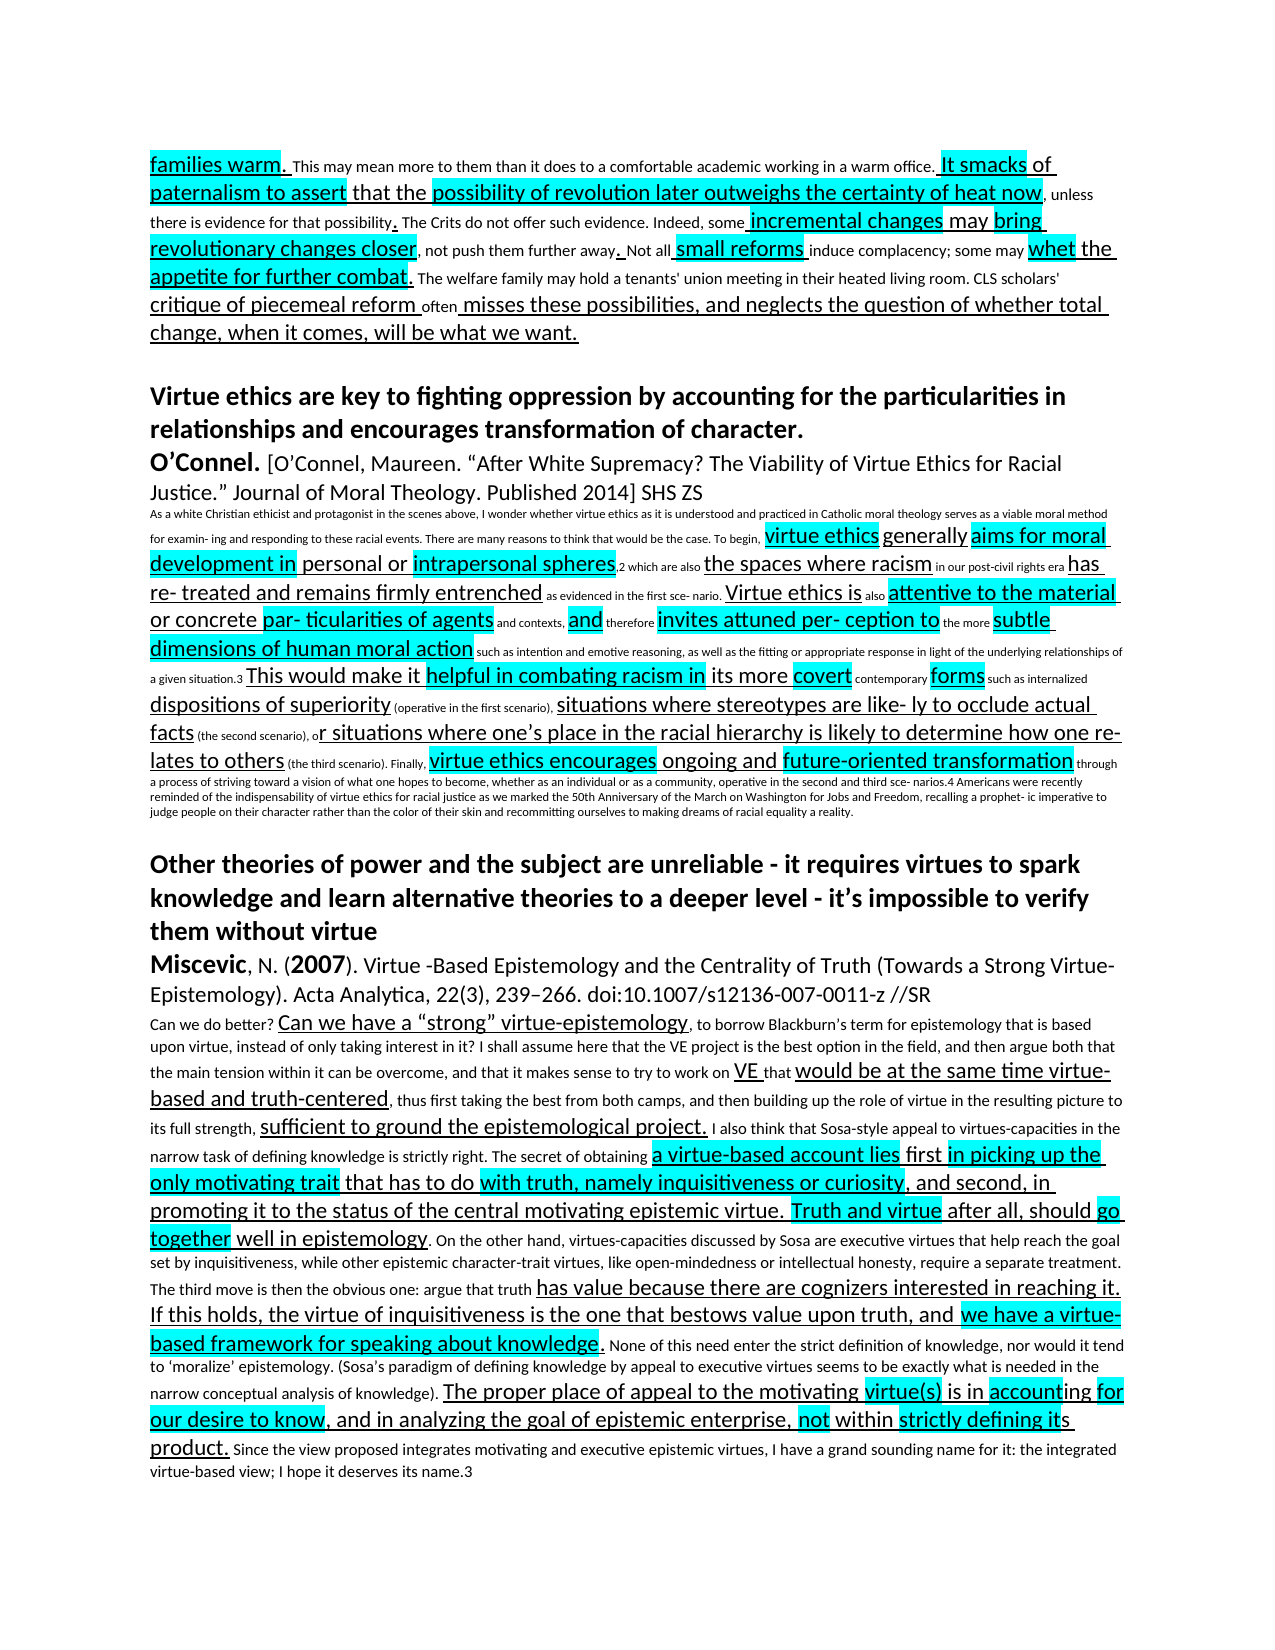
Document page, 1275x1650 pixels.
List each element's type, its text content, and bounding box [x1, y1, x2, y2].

text As a white Christian ethicist and protagonist in the scenes above, I wonder whether virtue ethics as it is understood and practiced in Catholic moral theology serves as a viable moral method for examin- ing and responding to these racial events. There are many reasons to think that would be the case. To begin, virtue ethics generally aims for moral development in personal or intrapersonal spheres,2 which are also the spaces where racism in our post-civil rights era has re- treated and remains firmly entrenched as evidenced in the first sce- nario. Virtue ethics is also attentive to the material or concrete par- ticularities of agents and contexts, and therefore invites attuned per- ception to the more subtle dimensions of human moral action such as intention and emotive reasoning, as well as the fitting or appropriate response in light of the underlying relationships of a given situation.3 This would make it helpful in combating racism in its more covert contemporary forms such as internalized dispositions of superiority (operative in the first scenario), situations where stereotypes are like- ly to occlude actual facts (the second scenario), or situations where one’s place in the racial hierarchy is likely to determine how one re- lates to others (the third scenario). Finally, virtue ethics encourages ongoing and future-oriented transformation through a process of striving toward a vision of what one hopes to become, whether as an individual or as a community, operative in the second and third sce- narios.4 Americans were recently reminded of the indispensability of virtue ethics for racial justice as we marked the 50th Anniversary of the March on Washington for Jobs and Freedom, recalling a prophet- ic imperative to judge people on their character rather than the color of their skin and recommitting ourselves to making dreams of racial equality a reality. [150, 506, 1125, 820]
text O’Connel. [O’Connel, Maureen. “After White Supremacy? The Viability of Virtue Ethics for Racial Justice.” Journal of Moral Theology. Published 2014] SHS ZS [150, 445, 1125, 506]
text Can we do better? Can we have a “strong” virtue-epistemology, to borrow Blackburn’s term for epistemology that is based upon virtue, instead of only taking interest in it? I shall assume here that the VE project is the best option in the field, and then argue both that the main tension within it can be overcome, and that it makes sense to try to work on VE that would be at the same time virtue-based and truth-centered, thus first taking the best from both camps, and then building up the role of virtue in the resulting picture to its full strength, sufficient to ground the epistemological project. I also think that Sosa-style appeal to virtues-capacities in the narrow task of defining knowledge is strictly right. The secret of obtaining a virtue-based account lies first in picking up the only motivating trait that has to do with truth, namely inquisitiveness or curiosity, and second, in promoting it to the status of the central motivating epistemic virtue. Truth and virtue after all, should go together well in epistemology. On the other hand, virtues-capacities discussed by Sosa are executive virtues that help reach the goal set by inquisitiveness, while other epistemic character-trait virtues, like open-mindedness or intellectual honesty, require a separate treatment. The third move is then the obvious one: argue that truth has value because there are cognizers interested in reaching it. If this holds, the virtue of inquisitiveness is the one that bestows value upon truth, and we have a virtue-based framework for speaking about knowledge. None of this need enter the strict definition of knowledge, nor would it tend to ‘moralize’ epistemology. (Sosa’s paradigm of defining knowledge by appeal to executive virtues seems to be exactly what is needed in the narrow conceptual analysis of knowledge). The proper place of appeal to the motivating virtue(s) is in accounting for our desire to know, and in analyzing the goal of epistemic enterprise, not within strictly defining its product. Since the view proposed integrates motivating and executive epistemic virtues, I have a grand sounding name for it: the integrated virtue-based view; I hope it deserves its name.3 [150, 1008, 1125, 1220]
text Other theories of power and the subject are unreliable - it requires virtues to spark knowledge and learn alternative theories to a deeper level - it’s impossible to verify them without virtue [150, 848, 1125, 947]
text Can we do better? Can we have a “strong” virtue-epistemology, to borrow Blackburn’s term for epistemology that is based upon virtue, instead of only taking interest in it? I shall assume here that the VE project is the best option in the field, and then argue both that the main tension within it can be overcome, and that it makes sense to try to work on VE that would be at the same time virtue-based and truth-centered, thus first taking the best from both camps, and then building up the role of virtue in the resulting picture to its full strength, sufficient to ground the epistemological project. I also think that Sosa-style appeal to virtues-capacities in the narrow task of defining knowledge is strictly right. The secret of obtaining a virtue-based account lies first in picking up the only motivating trait that has to do with truth, namely inquisitiveness or curiosity, and second, in promoting it to the status of the central motivating epistemic virtue. Truth and virtue after all, should go together well in epistemology. On the other hand, virtues-capacities discussed by Sosa are executive virtues that help reach the goal set by inquisitiveness, while other epistemic character-trait virtues, like open-mindedness or intellectual honesty, require a separate treatment. The third move is then the obvious one: argue that truth has value because there are cognizers interested in reaching it. If this holds, the virtue of inquisitiveness is the one that bestows value upon truth, and we have a virtue-based framework for speaking about knowledge. None of this need enter the strict definition of knowledge, nor would it tend to ‘moralize’ epistemology. (Sosa’s paradigm of defining knowledge by appeal to executive virtues seems to be exactly what is needed in the narrow conceptual analysis of knowledge). The proper place of appeal to the motivating virtue(s) is in accounting for our desire to know, and in analyzing the goal of epistemic enterprise, not within strictly defining its product. Since the view proposed integrates motivating and executive epistemic virtues, I have a grand sounding name for it: the integrated virtue-based view; I hope it deserves its name.3 [150, 1222, 1125, 1481]
text Miscevic, N. (2007). Virtue -Based Epistemology and the Centrality of Truth (Towards a Strong Virtue-Epistemology). Acta Analytica, 22(3), 239–266. doi:10.1007/s12136-007-0011-z //SR [150, 947, 1125, 1008]
text Virtue ethics are key to fighting oppression by accounting for the particularities in relationships and encourages transformation of character. [150, 379, 1125, 445]
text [150, 150, 1125, 346]
